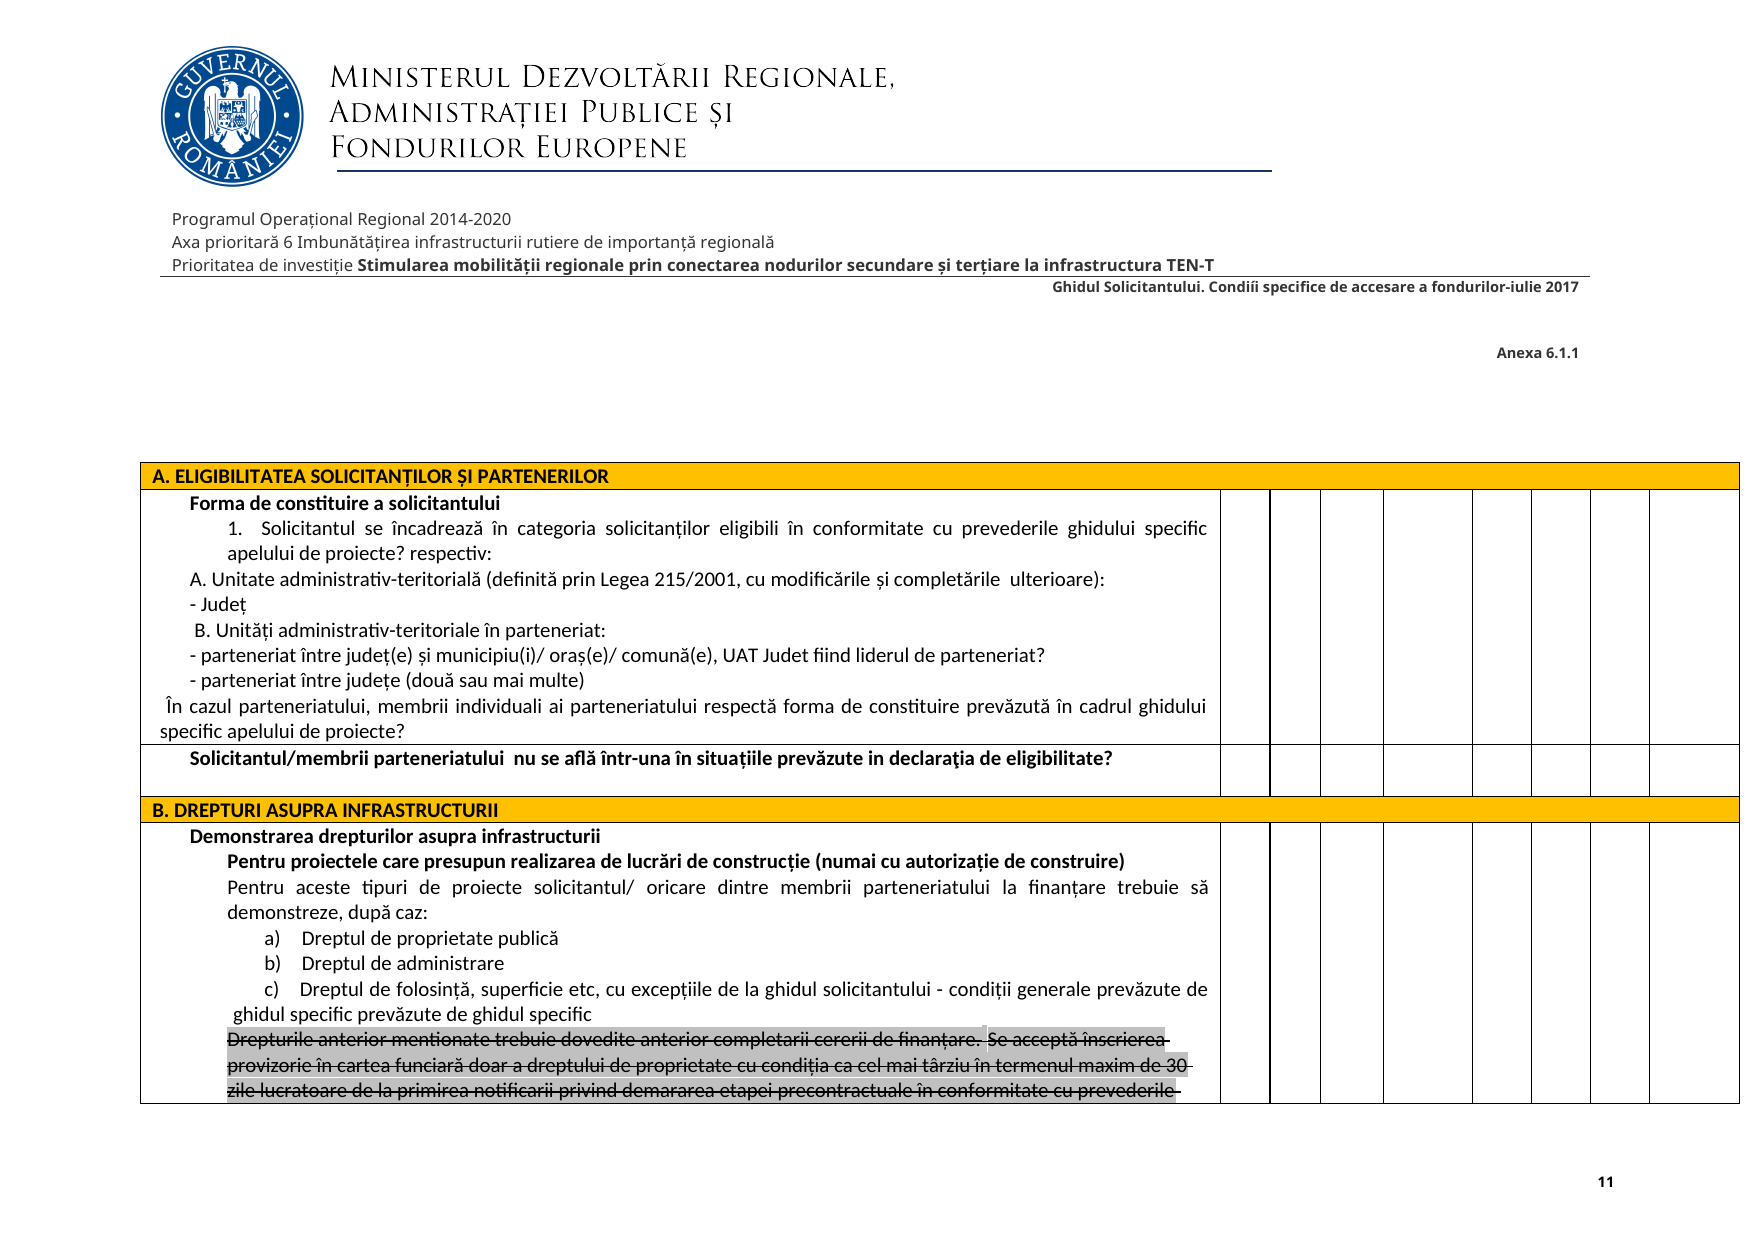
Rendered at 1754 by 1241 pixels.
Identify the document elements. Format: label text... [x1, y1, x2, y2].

table_cell [1473, 823, 1531, 1103]
table_cell [1271, 823, 1320, 1103]
table_cell A. ELIGIBILITATEA SOLICITANȚILOR ȘI PARTENERILOR [141, 463, 1739, 489]
table_cell [1384, 823, 1472, 1103]
table_cell [1532, 823, 1590, 1103]
table_cell [1384, 490, 1472, 744]
table_cell [1384, 745, 1472, 796]
table_cell [1321, 745, 1383, 796]
picture [159, 44, 905, 188]
table_cell [1650, 490, 1739, 744]
table_cell [1221, 745, 1269, 796]
table_cell [1271, 490, 1320, 744]
table_cell [1221, 490, 1269, 744]
table_cell [1650, 745, 1739, 796]
table_cell [1321, 490, 1383, 744]
table_cell [1473, 490, 1531, 744]
table_cell Demonstrarea drepturilor asupra infrastructurii Pentru proiectele care presupun realizarea de lucrări de construcție (numai cu autorizație de construire) Pentru aceste tipuri de proiecte solicitantul/ oricare dintre membrii parteneriatului la finanțare trebuie să demonstreze, după caz: Dreptul de proprietate publică Dreptul de administrare Dreptul de folosință, superficie etc, cu excepțiile de la ghidul solicitantului - condiții generale prevăzute de ghidul specific prevăzute de ghidul specific Drepturile anterior mentionate trebuie dovedite anterior completarii cererii de finanțare. Se acceptă înscrierea provizorie în cartea funciară doar a dreptului de proprietate cu condiția ca cel mai târziu în termenul maxim de 30 zile lucratoare de la primirea notificarii privind demararea etapei precontractuale în conformitate cu prevederile ghidului general, secțiunii 8.5 Etapa precontractuală, solicitantul să depună un extras de carte funciară cu înscrierea definitivă a dreptului de proprietate. Drepturile asupra infrastructurii sunt acoperitoare pentru investiția propusă a fi realizată în conformitate cu documentația tehnico-economică? Perioada pentru care este conferit dreptul de administrare/de folosință , superficie etc solicitanților eligibili și/sau partenerilor acestora trebuie este acoperitoare pentru durată menționată la articolul 71 din Regulamentul Parlamentului European și al Consiliului nr. 1303/20131 în vederea asigurării caracterului durabil al investiției, respectiv o perioadă de cinci ani de la data efectuării plății finale în cadrul contractului de finantare? Această perioada se va calcula estimativ, luându-se în considerare perioada derulării procesului de evaluare, selecție și contractare, perioada de implementare a proiectului și respectiv de efectuare a plații finale, la care se adaugă perioada de 5 ani anterior menționată. [141, 823, 1220, 1103]
table_cell Solicitantul/membrii parteneriatului nu se află într-una în situațiile prevăzute in declaraţia de eligibilitate? [141, 745, 1220, 796]
table_cell [1591, 745, 1649, 796]
table_cell [1271, 745, 1320, 796]
table_cell [1321, 823, 1383, 1103]
table_cell [1532, 745, 1590, 796]
table_cell [1650, 823, 1739, 1103]
table_cell [1532, 490, 1590, 744]
table_cell B. DREPTURI ASUPRA INFRASTRUCTURII [141, 797, 1739, 822]
table_cell Forma de constituire a solicitantului 1. Solicitantul se încadrează în categoria solicitanților eligibili în conformitate cu prevederile ghidului specific apelului de proiecte? respectiv: A. Unitate administrativ-teritorială (definită prin Legea 215/2001, cu modificările și completările ulterioare): - Județ B. Unități administrativ-teritoriale în parteneriat: - parteneriat între județ(e) și municipiu(i)/ oraș(e)/ comună(e), UAT Judet fiind liderul de parteneriat? - parteneriat între județe (două sau mai multe) În cazul parteneriatului, membrii individuali ai parteneriatului respectă forma de constituire prevăzută în cadrul ghidului specific apelului de proiecte? [141, 490, 1220, 744]
table_cell [1221, 823, 1269, 1103]
table_cell [1473, 745, 1531, 796]
table_cell [1591, 490, 1649, 744]
table_cell [1591, 823, 1649, 1103]
